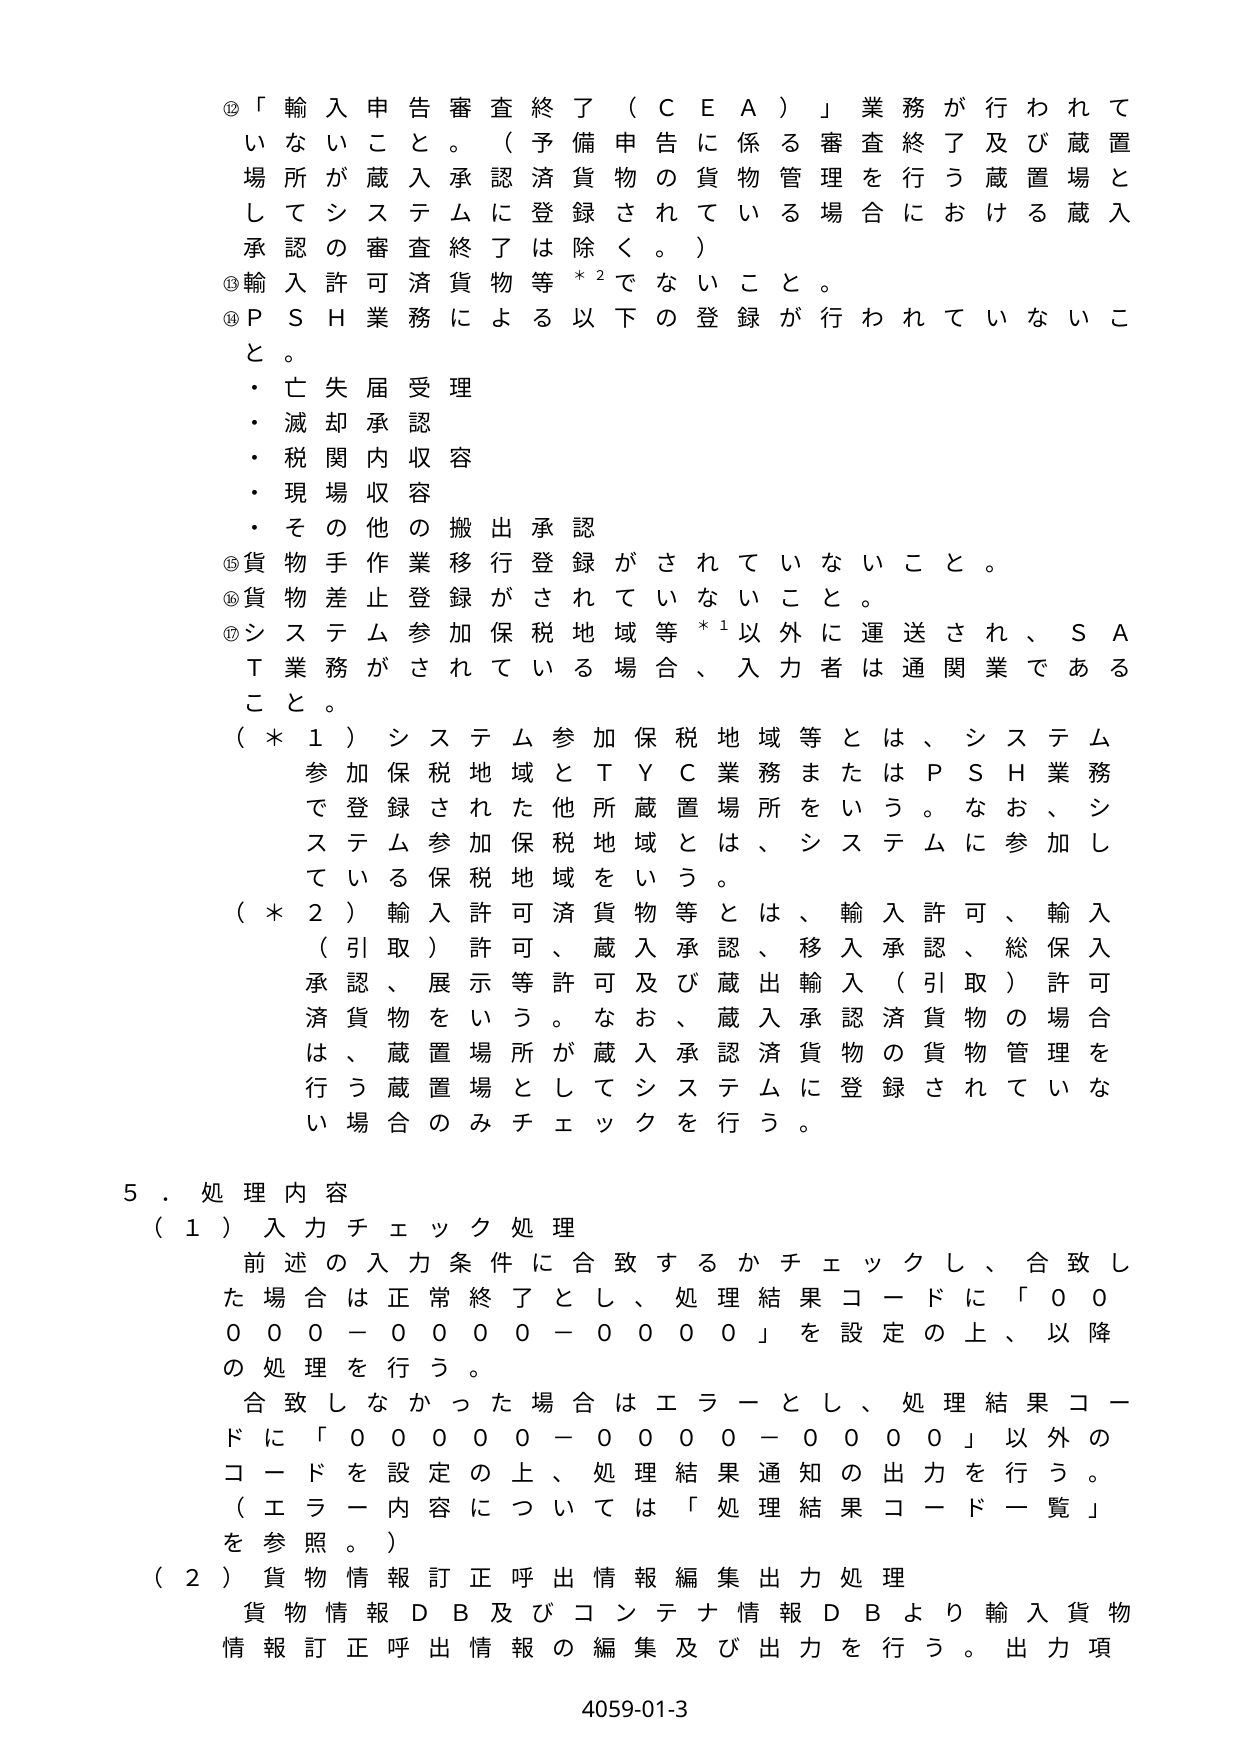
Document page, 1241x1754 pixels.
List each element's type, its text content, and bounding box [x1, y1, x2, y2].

text ⑮貨物手作業移行登録がされていないこと。 [202, 544, 1150, 579]
text ⑫「輸入申告審査終了（ＣＥＡ）」業務が行われていないこと。（予備申告に係る審査終了及び蔵置場所が蔵入承認済貨物の貨物管理を行う蔵置場としてシステムに登録されている場合における蔵入承認の審査終了は除く。） [202, 89, 1150, 264]
text ・亡失届受理 [222, 369, 1150, 404]
text 合致しなかった場合はエラーとし、処理結果コードに「０００００－００００－００００」以外のコードを設定の上、処理結果通知の出力を行う。（エラー内容については「処理結果コード一覧」を参照。） [202, 1384, 1150, 1559]
text ⑬輸入許可済貨物等＊２でないこと。 [202, 264, 1150, 299]
text （２）貨物情報訂正呼出情報編集出力処理 [140, 1559, 1150, 1594]
text ・その他の搬出承認 [222, 509, 1150, 544]
text （１）入力チェック処理 [140, 1209, 1150, 1244]
text ・現場収容 [222, 474, 1150, 509]
text 前述の入力条件に合致するかチェックし、合致した場合は正常終了とし、処理結果コードに「０００００－００００－００００」を設定の上、以降の処理を行う。 [202, 1244, 1150, 1384]
text ⑰システム参加保税地域等＊１以外に運送され、ＳＡＴ業務がされている場合、入力者は通関業であること。 [202, 614, 1150, 719]
text （＊１）システム参加保税地域等とは、システム参加保税地域とＴＹＣ業務またはＰＳＨ業務で登録された他所蔵置場所をいう。なお、システム参加保税地域とは、システムに参加している保税地域をいう。 [202, 719, 1150, 894]
text （＊２）輸入許可済貨物等とは、輸入許可、輸入（引取）許可、蔵入承認、移入承認、総保入承認、展示等許可及び蔵出輸入（引取）許可済貨物をいう。なお、蔵入承認済貨物の場合は、蔵置場所が蔵入承認済貨物の貨物管理を行う蔵置場としてシステムに登録されていない場合のみチェックを行う。 [202, 894, 1150, 1139]
text ・税関内収容 [222, 439, 1150, 474]
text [202, 1594, 1150, 1664]
text ⑭ＰＳＨ業務による以下の登録が行われていないこと。 [202, 299, 1150, 369]
text ・滅却承認 [222, 404, 1150, 439]
text ５．処理内容 [119, 1174, 1150, 1209]
text ⑯貨物差止登録がされていないこと。 [202, 579, 1150, 614]
